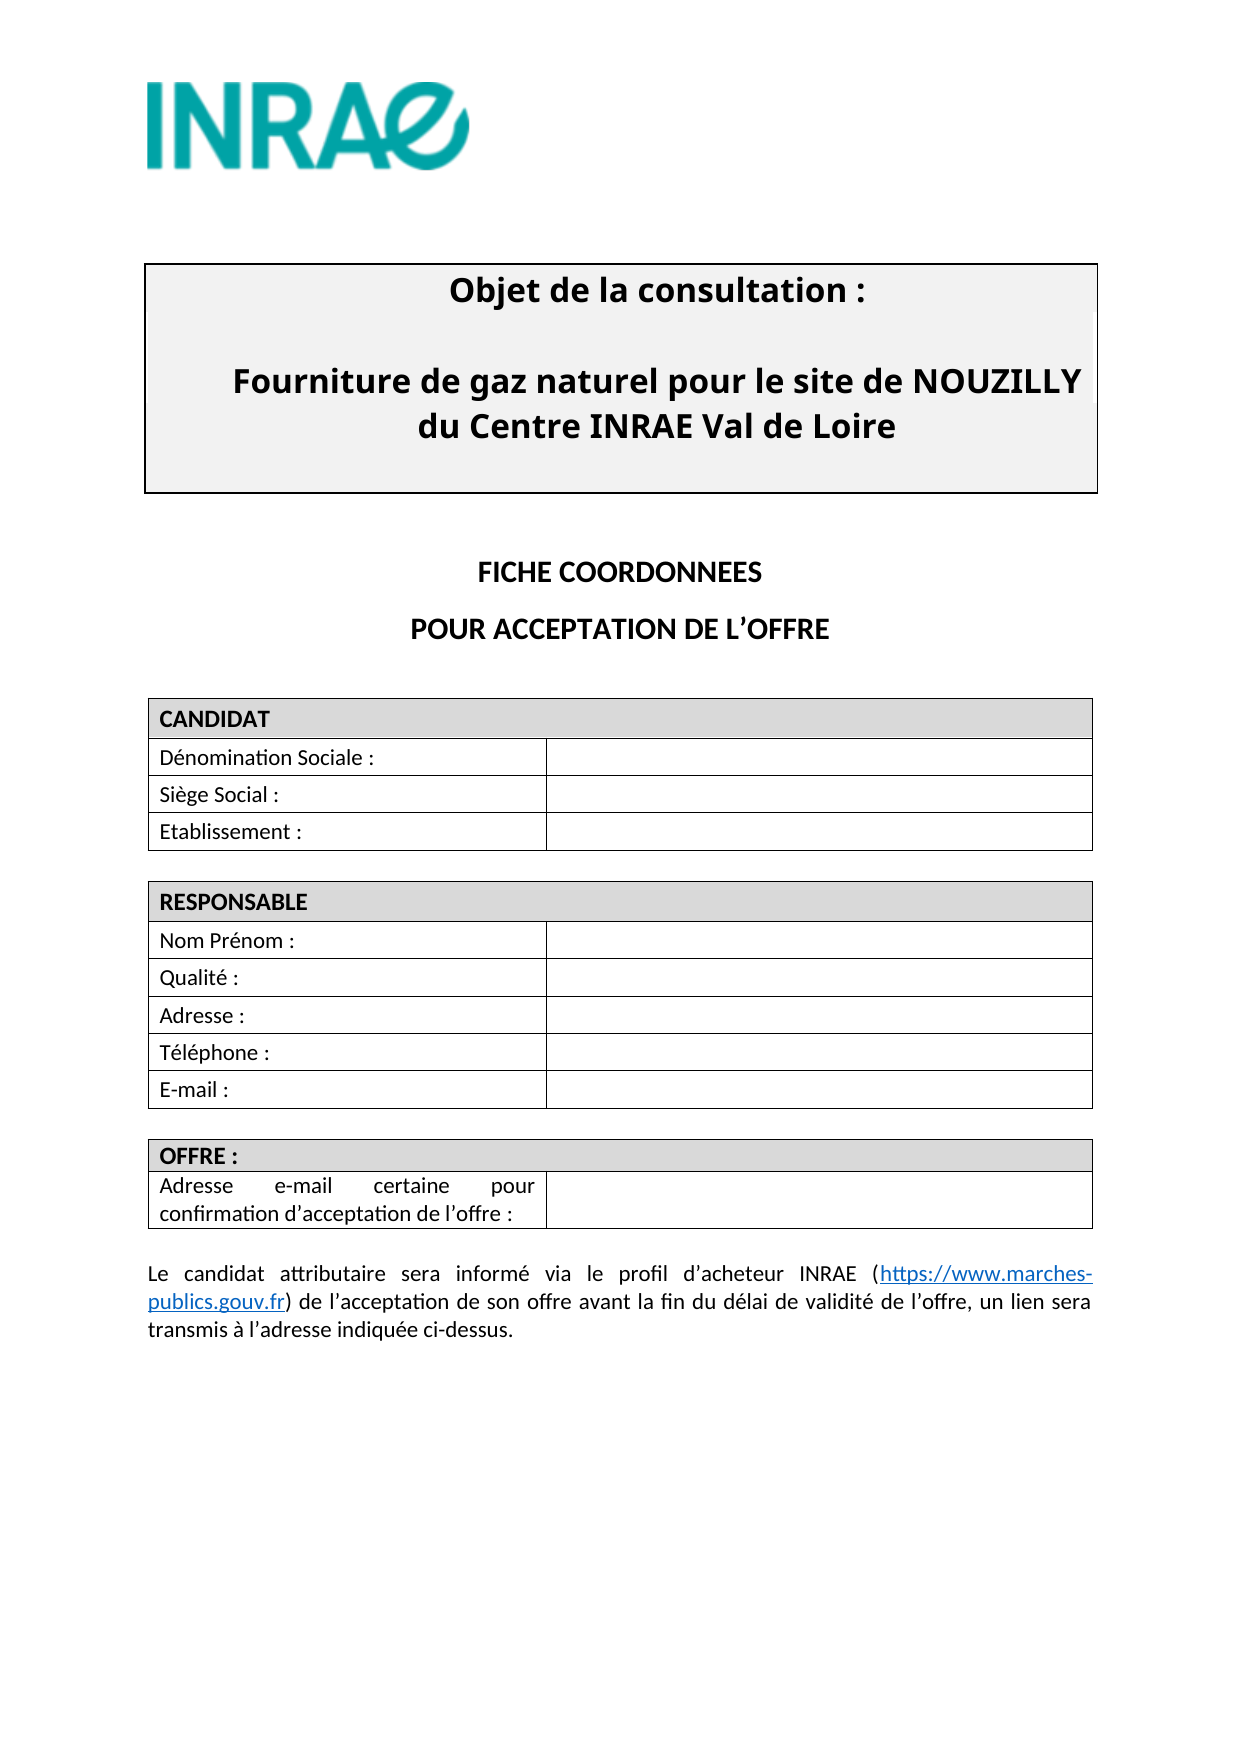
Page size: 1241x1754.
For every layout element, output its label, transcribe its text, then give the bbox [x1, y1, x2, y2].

table_cell Etablissement : [149, 813, 546, 849]
table_cell [547, 776, 1092, 812]
table_cell [547, 813, 1092, 849]
table_cell Adresse : [149, 997, 546, 1033]
table_cell Siège Social : [149, 776, 546, 812]
subtitle du Centre INRAE Val de Loire [146, 399, 1097, 492]
text POUR ACCEPTATION DE L’OFFRE [148, 609, 1093, 648]
table_cell Dénomination Sociale : [149, 739, 546, 775]
table_header CANDIDAT [149, 699, 1092, 737]
table_cell E-mail : [149, 1071, 546, 1108]
table_cell Qualité : [149, 959, 546, 996]
table_cell Téléphone : [149, 1034, 546, 1070]
text FICHE COORDONNEES [148, 552, 1093, 590]
table_cell [547, 959, 1092, 996]
text Le candidat attributaire sera informé via le profil d’acheteur INRAE (https://www.marches-publics.gouv.fr) de l’acceptation de son offre avant la fin du délai de validité de l’offre, un lien sera transmis à l’adresse indiquée ci-dessus. [148, 1259, 1093, 1343]
subtitle Objet de la consultation : [146, 265, 1097, 312]
table_cell Adresse e-mail certaine pour confirmation d’acceptation de l’offre : [149, 1172, 546, 1228]
table_cell [547, 1034, 1092, 1070]
subtitle Fourniture de gaz naturel pour le site de NOUZILLY [148, 358, 1093, 399]
table_cell [547, 922, 1092, 958]
table_cell [547, 739, 1092, 775]
table_cell [547, 1071, 1092, 1108]
table_cell [547, 997, 1092, 1033]
table_header OFFRE : [149, 1140, 1092, 1171]
table_header RESPONSABLE [149, 882, 1092, 921]
table_cell [547, 1172, 1092, 1228]
table_cell Nom Prénom : [149, 922, 546, 958]
picture [147, 82, 471, 172]
